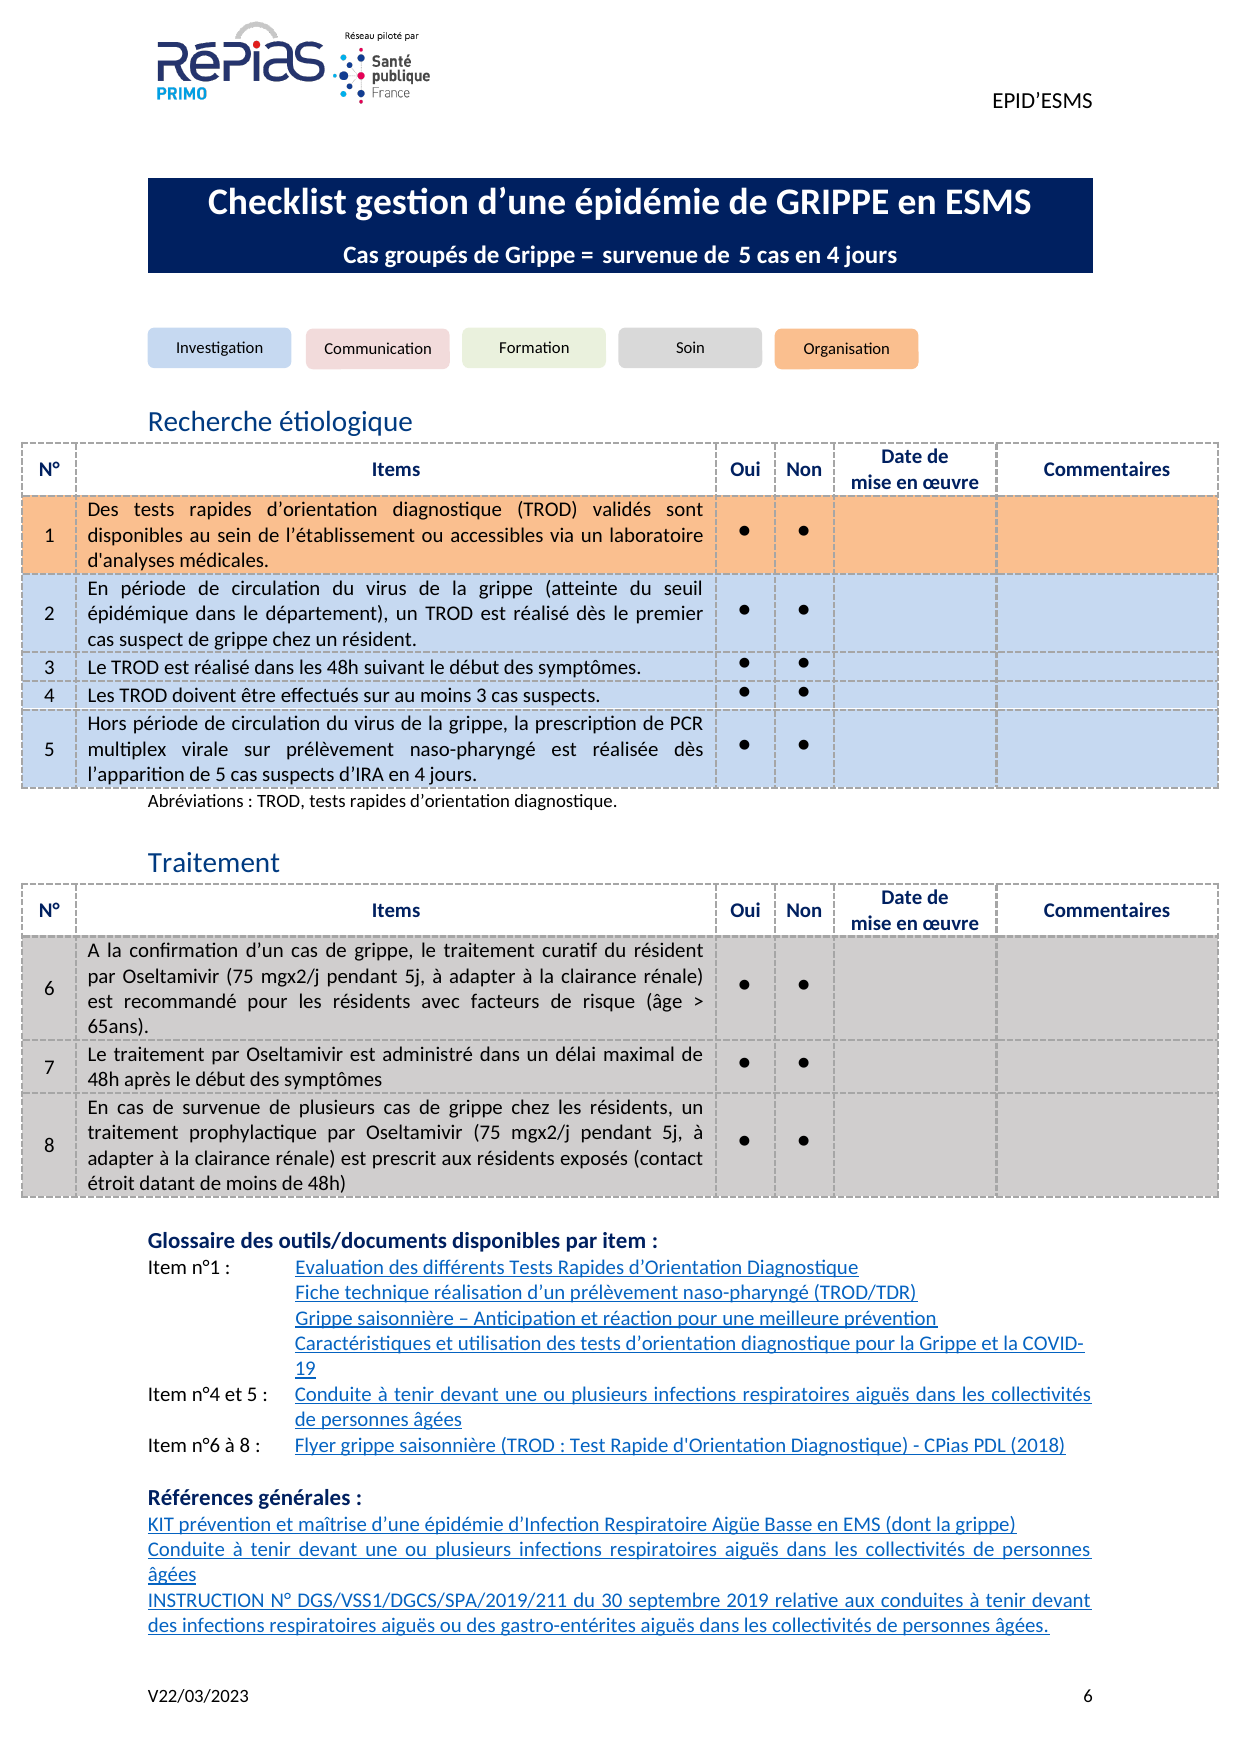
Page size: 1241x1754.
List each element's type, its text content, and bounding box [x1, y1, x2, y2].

text KIT prévention et maîtrise d’une épidémie d’Infection Respiratoire Aigüe Basse en EMS (dont la grippe) [148, 1511, 1093, 1536]
text Item n°6 à 8 : Flyer grippe saisonnière (TROD : Test Rapide d'Orientation Diagnostique) - CPias PDL (2018) [148, 1432, 1093, 1457]
table_cell [996, 709, 1218, 787]
table_header N° [22, 442, 76, 494]
table_cell [834, 1092, 996, 1196]
table_cell 4 [22, 680, 76, 708]
table_cell [716, 573, 775, 651]
table_cell [834, 709, 996, 787]
table_cell [716, 680, 775, 708]
table_header Commentaires [996, 442, 1218, 494]
table_cell [716, 495, 775, 573]
table_header Commentaires [996, 883, 1218, 935]
table_cell En période de circulation du virus de la grippe (atteinte du seuil épidémique dans le département), un TROD est réalisé dès le premier cas suspect de grippe chez un résident. [76, 573, 716, 651]
text Références générales : [148, 1483, 1093, 1511]
table_cell [996, 935, 1218, 1039]
table_cell Le traitement par Oseltamivir est administré dans un délai maximal de 48h après le début des symptômes [76, 1039, 716, 1092]
table_header Items [76, 883, 716, 935]
table_cell [996, 1039, 1218, 1092]
text Glossaire des outils/documents disponibles par item : [148, 1226, 1093, 1254]
text Caractéristiques et utilisation des tests d’orientation diagnostique pour la Grippe et la COVID-19 [294, 1330, 1093, 1381]
table_cell [716, 1092, 775, 1196]
subtitle Recherche étiologique [148, 403, 1093, 439]
table_cell [996, 1092, 1218, 1196]
table_header Non [775, 442, 834, 494]
table_cell [996, 495, 1218, 573]
table_cell [834, 495, 996, 573]
table_header Items [76, 442, 716, 494]
table_cell 3 [22, 651, 76, 680]
table_cell [996, 573, 1218, 651]
text INSTRUCTION N° DGS/VSS1/DGCS/SPA/2019/211 du 30 septembre 2019 relative aux conduites à tenir devant des infections respiratoires aiguës ou des gastro-entérites aiguës dans les collectivités de personnes âgées. [148, 1587, 1093, 1638]
table_header Date de mise en œuvre [834, 883, 996, 935]
table_cell [775, 573, 834, 651]
text Grippe saisonnière – Anticipation et réaction pour une meilleure prévention [221, 1305, 1093, 1330]
table_cell 1 [22, 495, 76, 573]
table_cell [834, 680, 996, 708]
table_header Oui [716, 442, 775, 494]
subtitle Traitement [148, 844, 1093, 880]
table_cell [775, 1092, 834, 1196]
table_cell [996, 651, 1218, 680]
table_cell [834, 651, 996, 680]
subtitle Checklist gestion d’une épidémie de GRIPPE en ESMS Cas groupés de Grippe = survenue de 5 cas en 4 jours [148, 178, 1093, 273]
text Fiche technique réalisation d’un prélèvement naso-pharyngé (TROD/TDR) [221, 1279, 1093, 1305]
table_cell [716, 651, 775, 680]
text Conduite à tenir devant une ou plusieurs infections respiratoires aiguës dans les collectivités de personnes âgées [148, 1536, 1093, 1587]
text Abréviations : TROD, tests rapides d’orientation diagnostique. [148, 789, 1093, 812]
table_cell Les TROD doivent être effectués sur au moins 3 cas suspects. [76, 680, 716, 708]
text Item n°1 : Evaluation des différents Tests Rapides d’Orientation Diagnostique [148, 1254, 1093, 1279]
table_cell [775, 680, 834, 708]
table_cell Des tests rapides d’orientation diagnostique (TROD) validés sont disponibles au sein de l’établissement ou accessibles via un laboratoire d'analyses médicales. [76, 495, 716, 573]
table_header Date de mise en œuvre [834, 442, 996, 494]
text Item n°4 et 5 : Conduite à tenir devant une ou plusieurs infections respiratoires aiguës dans les collectivités de personnes âgées [148, 1381, 1093, 1432]
table_cell [775, 495, 834, 573]
table_cell [775, 709, 834, 787]
table_header N° [22, 883, 76, 935]
table_cell [834, 1039, 996, 1092]
table_cell En cas de survenue de plusieurs cas de grippe chez les résidents, un traitement prophylactique par Oseltamivir (75 mgx2/j pendant 5j, à adapter à la clairance rénale) est prescrit aux résidents exposés (contact étroit datant de moins de 48h) [76, 1092, 716, 1196]
table_cell [996, 680, 1218, 708]
table_cell 2 [22, 573, 76, 651]
table_cell 7 [22, 1039, 76, 1092]
table_header Non [775, 883, 834, 935]
table_cell [716, 1039, 775, 1092]
table_cell Le TROD est réalisé dans les 48h suivant le début des symptômes. [76, 651, 716, 680]
table_header Oui [716, 883, 775, 935]
table_cell 8 [22, 1092, 76, 1196]
table_cell [834, 935, 996, 1039]
table_cell 5 [22, 709, 76, 787]
picture [147, 14, 436, 109]
table_cell [716, 709, 775, 787]
table_cell [775, 935, 834, 1039]
table_cell [775, 651, 834, 680]
table_cell [775, 1039, 834, 1092]
table_cell [716, 935, 775, 1039]
table_cell Hors période de circulation du virus de la grippe, la prescription de PCR multiplex virale sur prélèvement naso-pharyngé est réalisée dès l’apparition de 5 cas suspects d’IRA en 4 jours. [76, 709, 716, 787]
table_cell A la confirmation d’un cas de grippe, le traitement curatif du résident par Oseltamivir (75 mgx2/j pendant 5j, à adapter à la clairance rénale) est recommandé pour les résidents avec facteurs de risque (âge > 65ans). [76, 935, 716, 1039]
table_cell 6 [22, 935, 76, 1039]
table_cell [834, 573, 996, 651]
